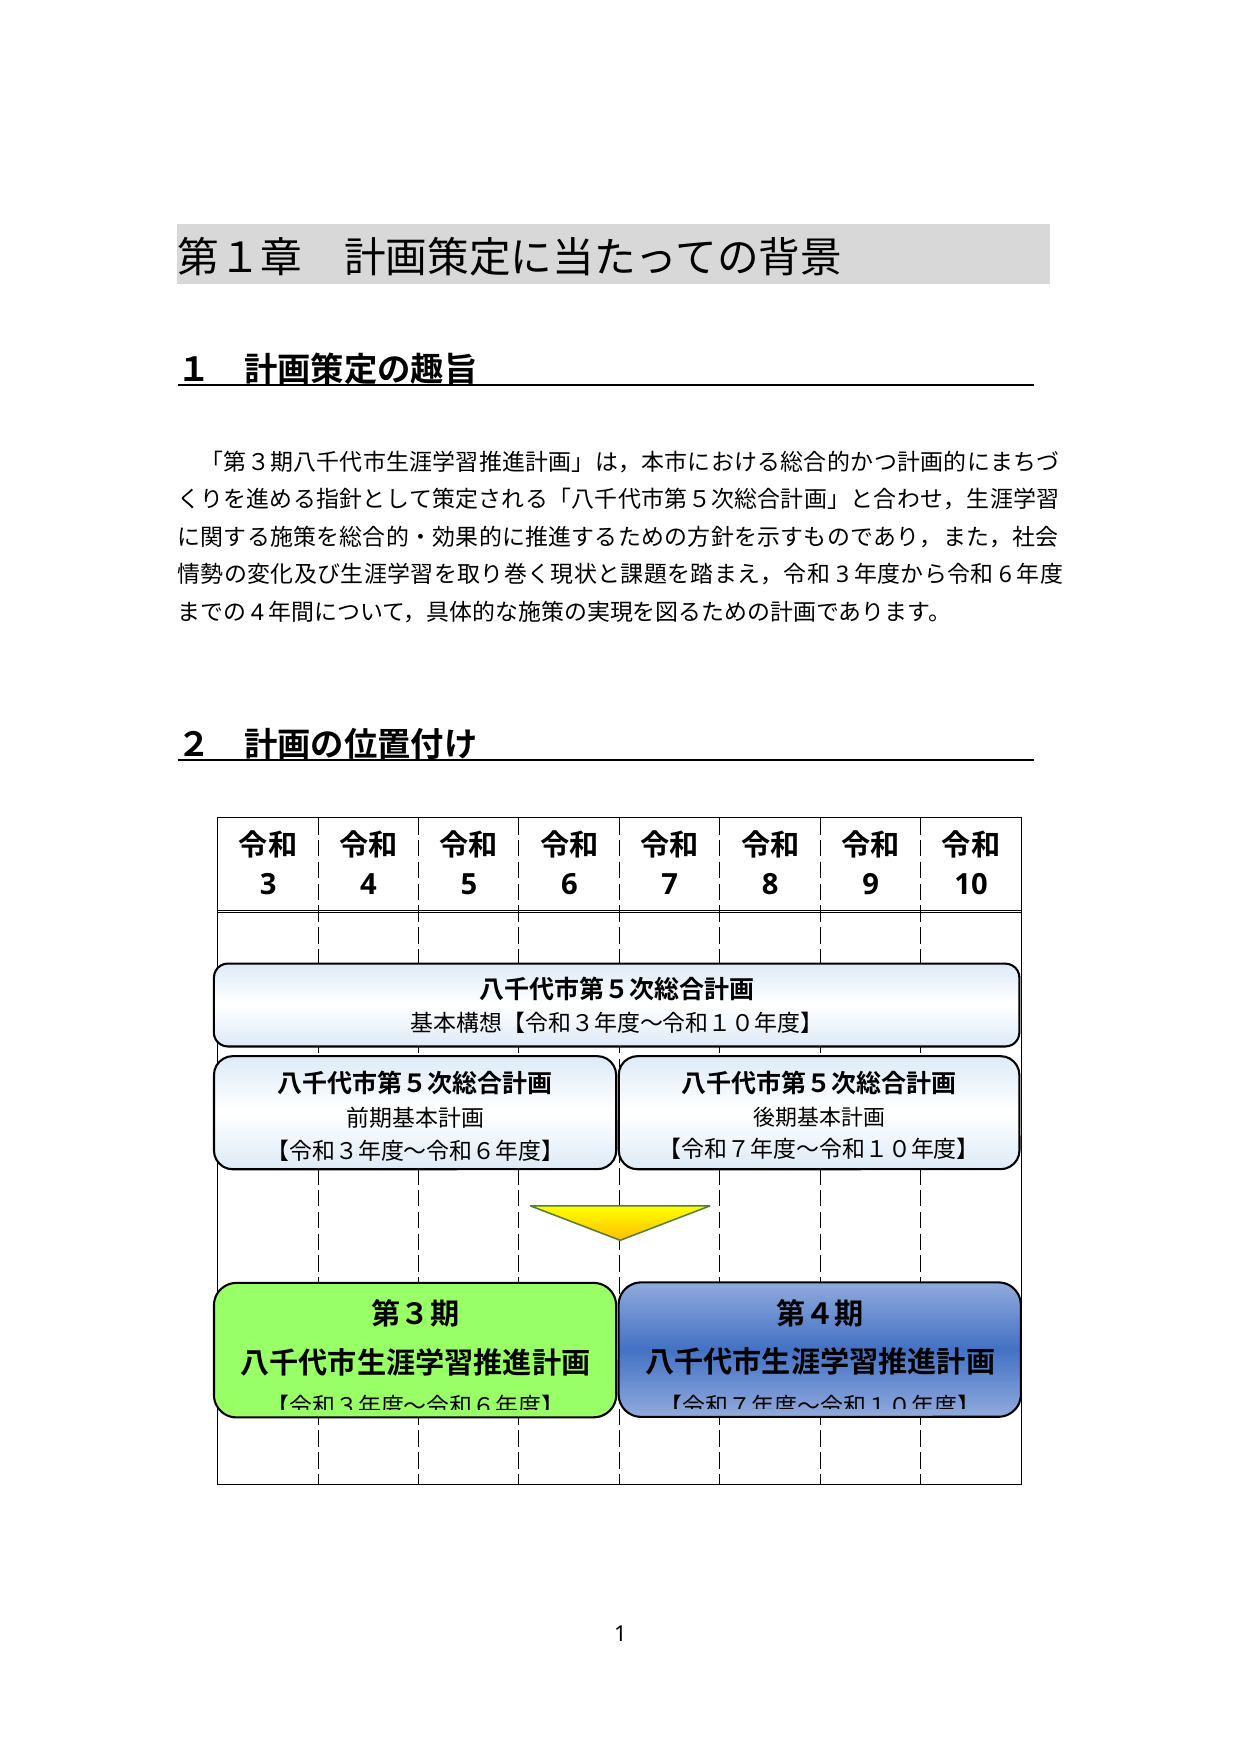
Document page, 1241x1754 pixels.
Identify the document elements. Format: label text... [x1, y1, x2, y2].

text 「第３期八千代市生涯学習推進計画」は，本市における総合的かつ計画的にまちづくりを進める指針として策定される「八千代市第５次総合計画」と合わせ，生涯学習に関する施策を総合的・効果的に推進するための方針を示すものであり，また，社会情勢の変化及び生涯学習を取り巻く現状と課題を踏まえ，令和3年度から令和6年度までの4年間について，具体的な施策の実現を図るための計画であります。 [177, 442, 1063, 629]
table_cell [619, 913, 720, 962]
table_cell [921, 913, 1021, 974]
table_cell [820, 1418, 921, 1484]
table_cell [820, 1171, 921, 1281]
text １ 計画策定の趣旨 [177, 329, 1063, 404]
table_cell [519, 1399, 619, 1484]
table_header 令和 5 [419, 818, 519, 910]
table_cell [720, 1048, 820, 1055]
table_cell [419, 913, 519, 962]
table_cell [519, 1153, 619, 1300]
table_cell [318, 913, 418, 962]
table_cell [419, 1048, 519, 1055]
table_cell [820, 1048, 921, 1055]
table_cell [921, 1036, 1021, 1071]
text ２ 計画の位置付け [177, 704, 1063, 779]
table_cell [619, 1048, 720, 1064]
table_cell [519, 913, 619, 962]
table_cell [419, 1171, 519, 1281]
table_cell [519, 1048, 619, 1072]
table_cell [720, 913, 820, 962]
table_header 令和 4 [318, 818, 418, 910]
table_header 令和 9 [820, 818, 921, 910]
table_header 令和 8 [720, 818, 820, 910]
table_header 令和 10 [921, 818, 1021, 910]
table_cell [720, 1418, 820, 1484]
table_cell [218, 1165, 318, 1289]
table_cell [419, 1419, 519, 1484]
table_cell [619, 1405, 720, 1484]
table_cell [619, 1162, 720, 1292]
table_header 令和 6 [519, 818, 619, 910]
text 第１章 計画策定に当たっての背景 [177, 217, 1063, 292]
table_cell [921, 1155, 1021, 1295]
table_cell [218, 1411, 318, 1484]
table_cell [318, 1419, 418, 1484]
table_header 令和 3 [218, 818, 318, 910]
table_cell [720, 1171, 820, 1281]
table_cell [820, 913, 921, 962]
table_cell [318, 1171, 418, 1281]
table_cell [921, 1404, 1021, 1484]
table_cell [318, 1048, 418, 1055]
table_cell [218, 1045, 318, 1060]
table_cell [218, 913, 318, 965]
table_header 令和 7 [619, 818, 720, 910]
